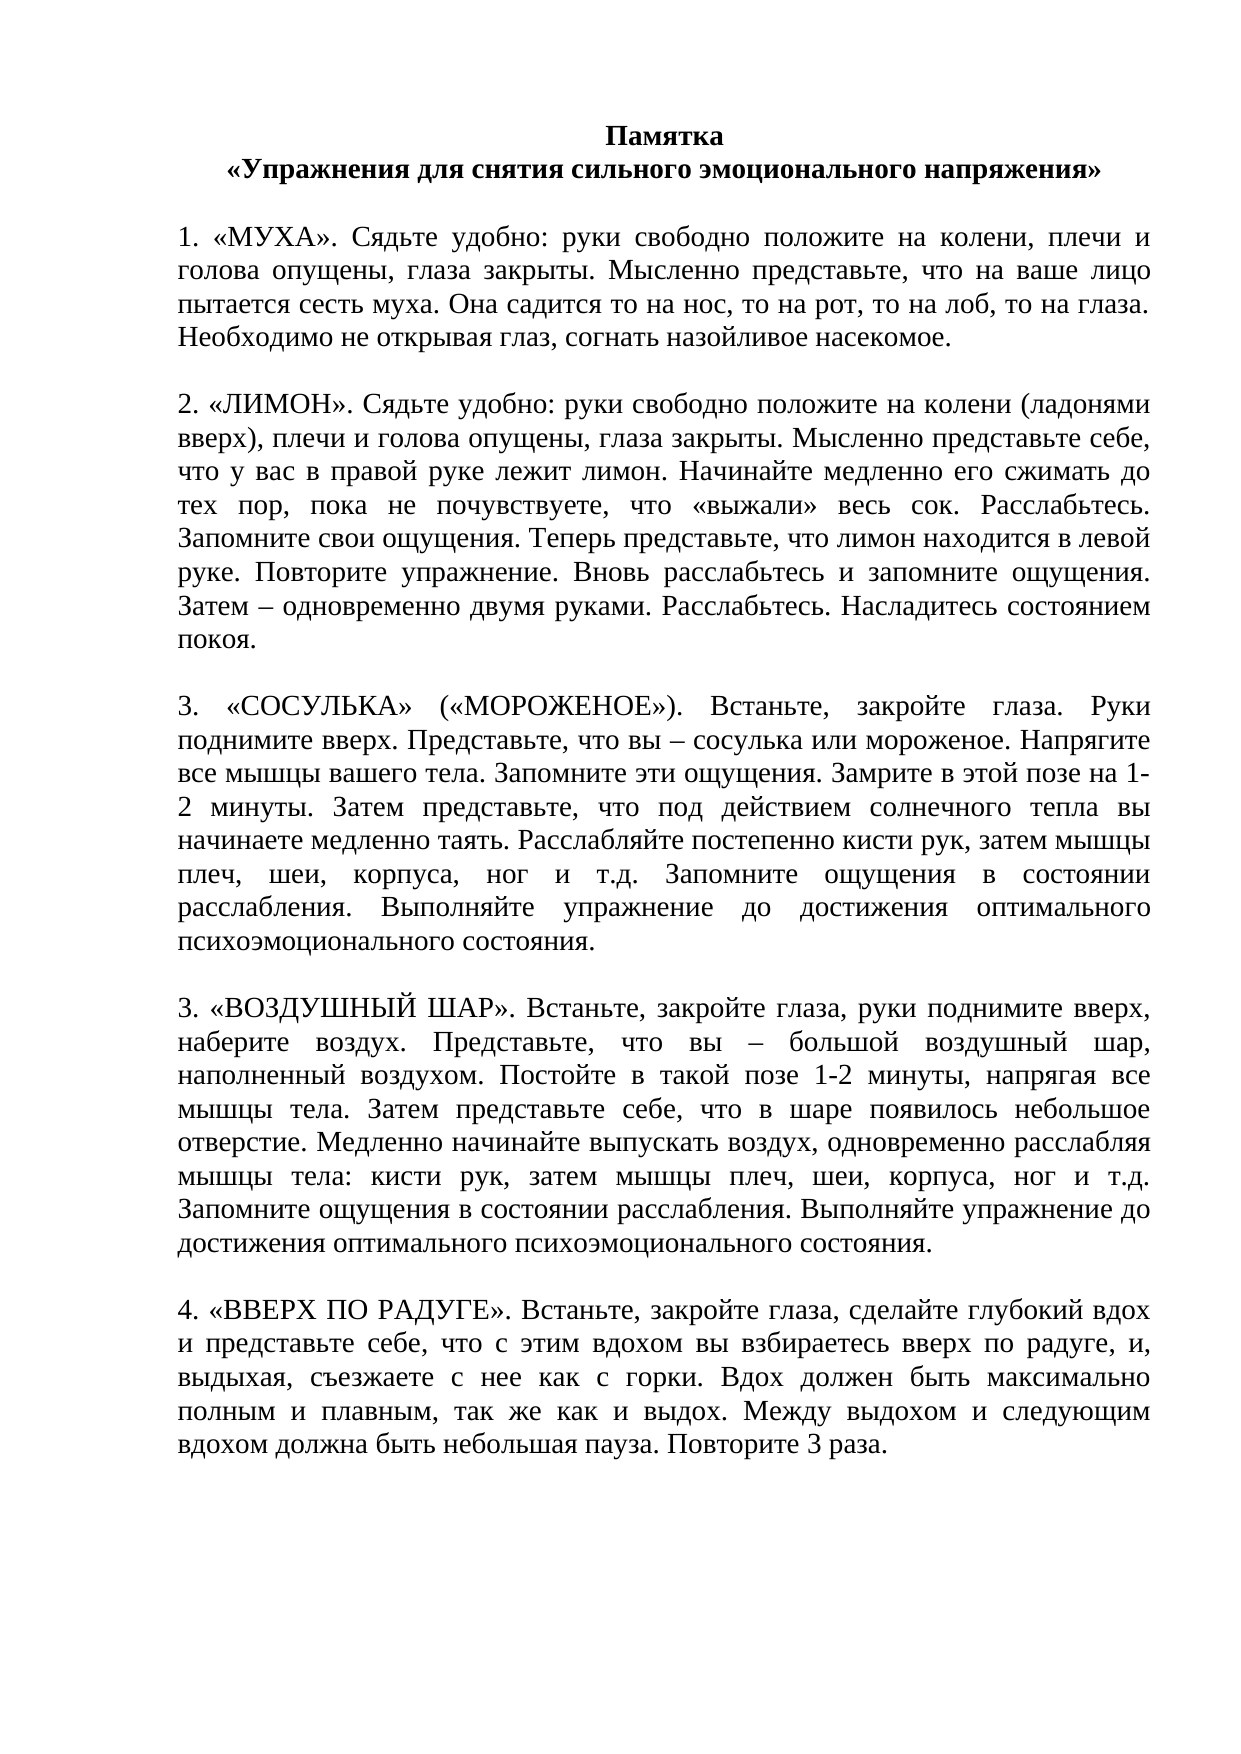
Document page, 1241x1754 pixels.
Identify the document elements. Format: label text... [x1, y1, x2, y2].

text «Упражнения для снятия сильного эмоционального напряжения» [177, 152, 1152, 185]
text 4. «ВВЕРХ ПО РАДУГЕ». Встаньте, закройте глаза, сделайте глубокий вдох и представьте себе, что с этим вдохом вы взбираетесь вверх по радуге, и, выдыхая, съезжаете с нее как с горки. Вдох должен быть максимально полным и плавным, так же как и выдох. Между выдохом и следующим вдохом должна быть небольшая пауза. Повторите 3 раза. [177, 1292, 1152, 1460]
text 2. «ЛИМОН». Сядьте удобно: руки свободно положите на колени (ладонями вверх), плечи и голова опущены, глаза закрыты. Мысленно представьте себе, что у вас в правой руке лежит лимон. Начинайте медленно его сжимать до тех пор, пока не почувствуете, что «выжали» весь сок. Расслабьтесь. Запомните свои ощущения. Теперь представьте, что лимон находится в левой руке. Повторите упражнение. Вновь расслабьтесь и запомните ощущения. Затем – одновременно двумя руками. Расслабьтесь. Насладитесь состоянием покоя. [177, 386, 1152, 655]
text 3. «ВОЗДУШНЫЙ ШАР». Встаньте, закройте глаза, руки поднимите вверх, наберите воздух. Представьте, что вы – большой воздушный шар, наполненный воздухом. Постойте в такой позе 1-2 минуты, напрягая все мышцы тела. Затем представьте себе, что в шаре появилось небольшое отверстие. Медленно начинайте выпускать воздух, одновременно расслабляя мышцы тела: кисти рук, затем мышцы плеч, шеи, корпуса, ног и т.д. Запомните ощущения в состоянии расслабления. Выполняйте упражнение до достижения оптимального психоэмоционального состояния. [177, 990, 1152, 1258]
text 3. «СОСУЛЬКА» («МОРОЖЕНОЕ»). Встаньте, закройте глаза. Руки поднимите вверх. Представьте, что вы – сосулька или мороженое. Напрягите все мышцы вашего тела. Запомните эти ощущения. Замрите в этой позе на 1-2 минуты. Затем представьте, что под действием солнечного тепла вы начинаете медленно таять. Расслабляйте постепенно кисти рук, затем мышцы плеч, шеи, корпуса, ног и т.д. Запомните ощущения в состоянии расслабления. Выполняйте упражнение до достижения оптимального психоэмоционального состояния. [177, 688, 1152, 957]
text Памятка [177, 118, 1152, 152]
text 1. «МУХА». Сядьте удобно: руки свободно положите на колени, плечи и голова опущены, глаза закрыты. Мысленно представьте, что на ваше лицо пытается сесть муха. Она садится то на нос, то на рот, то на лоб, то на глаза. Необходимо не открывая глаз, согнать назойливое насекомое. [177, 219, 1152, 353]
